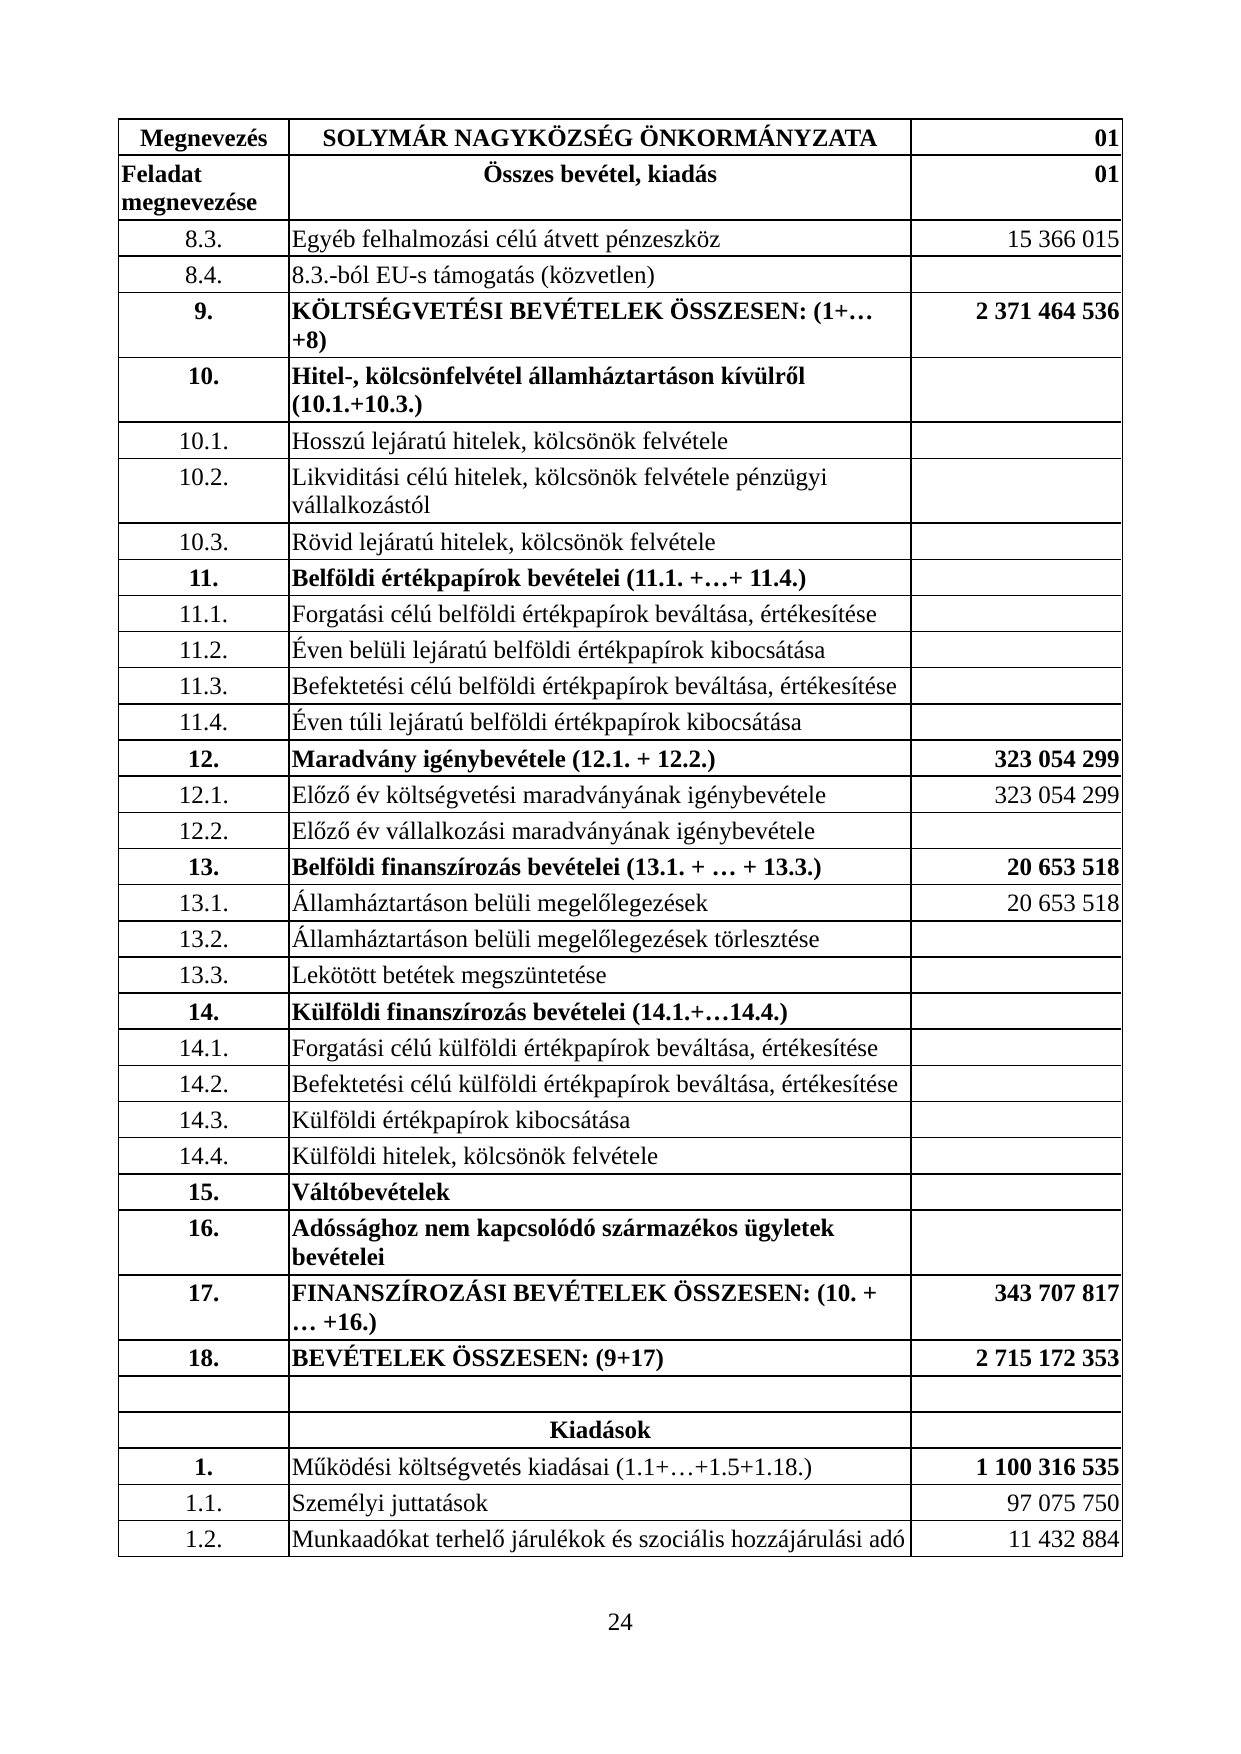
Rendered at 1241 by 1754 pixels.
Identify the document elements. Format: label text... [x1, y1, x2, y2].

table_cell [912, 1209, 1122, 1274]
table_cell 20 653 518 [912, 884, 1122, 920]
table_cell 13.3. [119, 958, 288, 992]
table_cell Forgatási célú külföldi értékpapírok beváltása, értékesítése [290, 1030, 910, 1064]
table_cell KÖLTSÉGVETÉSI BEVÉTELEK ÖSSZESEN: (1+…+8) [290, 293, 910, 356]
table_cell [912, 1411, 1122, 1447]
table_cell Lekötött betétek megszüntetése [290, 958, 910, 992]
table_cell 17. [119, 1276, 288, 1339]
table_cell Éven túli lejáratú belföldi értékpapírok kibocsátása [290, 705, 910, 739]
table_cell Külföldi hitelek, kölcsönök felvétele [290, 1138, 910, 1173]
table_cell [912, 1028, 1122, 1064]
table_cell [912, 920, 1122, 956]
table_cell 12. [119, 741, 288, 775]
table_cell 10.2. [119, 459, 288, 522]
table_cell 13. [119, 849, 288, 884]
table_cell 2 715 172 353 [912, 1339, 1122, 1375]
table_cell Összes bevétel, kiadás [290, 156, 910, 219]
table_cell [912, 356, 1122, 421]
table_cell 343 707 817 [912, 1274, 1122, 1339]
table_cell [912, 956, 1122, 992]
table_cell 323 054 299 [912, 739, 1122, 775]
table_cell 18. [119, 1341, 288, 1375]
table_cell [912, 458, 1122, 522]
table_cell [912, 1375, 1122, 1411]
table_cell Forgatási célú belföldi értékpapírok beváltása, értékesítése [290, 596, 910, 631]
table_cell 13.2. [119, 922, 288, 956]
table_cell 10.3. [119, 524, 288, 558]
table_cell 14. [119, 994, 288, 1028]
table_cell 10. [119, 358, 288, 421]
table_cell Feladat megnevezése [119, 156, 288, 219]
table_cell [912, 631, 1122, 667]
table_cell 15 366 015 [912, 219, 1122, 255]
table_cell 323 054 299 [912, 775, 1122, 811]
table_cell Államháztartáson belüli megelőlegezések törlesztése [290, 922, 910, 956]
table_cell 11. [119, 560, 288, 594]
table_cell 11.3. [119, 668, 288, 703]
table_cell Belföldi finanszírozás bevételei (13.1. + … + 13.3.) [290, 849, 910, 884]
table_cell [912, 1173, 1122, 1209]
table_cell 20 653 518 [912, 848, 1122, 884]
table_cell 14.2. [119, 1066, 288, 1101]
table_cell [912, 1065, 1122, 1101]
table_cell [119, 1413, 288, 1447]
table_cell FINANSZÍROZÁSI BEVÉTELEK ÖSSZESEN: (10. + … +16.) [290, 1276, 910, 1339]
table_cell Likviditási célú hitelek, kölcsönök felvétele pénzügyi vállalkozástól [290, 459, 910, 522]
table_cell Személyi juttatások [290, 1485, 910, 1519]
table_cell [912, 1137, 1122, 1173]
table_cell 15. [119, 1175, 288, 1209]
table_cell Kiadások [290, 1413, 910, 1447]
table_cell 97 075 750 [912, 1484, 1122, 1519]
table_cell Külföldi finanszírozás bevételei (14.1.+…14.4.) [290, 994, 910, 1028]
table_cell Maradvány igénybevétele (12.1. + 12.2.) [290, 741, 910, 775]
table_cell [912, 703, 1122, 739]
table_cell 11.1. [119, 596, 288, 631]
table_header SOLYMÁR NAGYKÖZSÉG ÖNKORMÁNYZATA [290, 120, 910, 154]
table_cell 1. [119, 1449, 288, 1483]
table_cell Egyéb felhalmozási célú átvett pénzeszköz [290, 221, 910, 255]
table_cell 14.1. [119, 1030, 288, 1064]
table_cell 14.3. [119, 1102, 288, 1137]
table_cell Külföldi értékpapírok kibocsátása [290, 1102, 910, 1137]
table_cell Előző év költségvetési maradványának igénybevétele [290, 777, 910, 811]
table_cell Államháztartáson belüli megelőlegezések [290, 885, 910, 920]
table_cell 01 [912, 154, 1122, 219]
table_cell 1.1. [119, 1485, 288, 1519]
table_cell Hitel-, kölcsönfelvétel államháztartáson kívülről (10.1.+10.3.) [290, 358, 910, 421]
table_cell [912, 421, 1122, 457]
table_cell Befektetési célú külföldi értékpapírok beváltása, értékesítése [290, 1066, 910, 1101]
table_cell [912, 559, 1122, 594]
table_cell [290, 1377, 910, 1411]
table_cell 12.2. [119, 813, 288, 848]
table_cell Éven belüli lejáratú belföldi értékpapírok kibocsátása [290, 632, 910, 667]
table_cell 1.2. [119, 1521, 288, 1556]
table_cell [912, 255, 1122, 291]
table_cell 13.1. [119, 885, 288, 920]
table_cell 14.4. [119, 1138, 288, 1173]
table_cell [912, 667, 1122, 703]
table_cell BEVÉTELEK ÖSSZESEN: (9+17) [290, 1341, 910, 1375]
table_cell Belföldi értékpapírok bevételei (11.1. +…+ 11.4.) [290, 560, 910, 594]
table_cell 1 100 316 535 [912, 1447, 1122, 1483]
table_cell [912, 992, 1122, 1028]
table_cell 2 371 464 536 [912, 291, 1122, 356]
table_cell 9. [119, 293, 288, 356]
table_cell 11 432 884 [912, 1520, 1122, 1556]
table_cell [912, 811, 1122, 848]
table_cell 16. [119, 1211, 288, 1274]
table_cell Rövid lejáratú hitelek, kölcsönök felvétele [290, 524, 910, 558]
table_cell Adóssághoz nem kapcsolódó származékos ügyletek bevételei [290, 1211, 910, 1274]
table_cell 11.2. [119, 632, 288, 667]
table_cell 8.3.-ból EU-s támogatás (közvetlen) [290, 257, 910, 291]
table_cell [119, 1377, 288, 1411]
table_cell [912, 595, 1122, 631]
table_cell Működési költségvetés kiadásai (1.1+…+1.5+1.18.) [290, 1449, 910, 1483]
table_cell 10.1. [119, 423, 288, 457]
table_cell 8.4. [119, 257, 288, 291]
table_cell Hosszú lejáratú hitelek, kölcsönök felvétele [290, 423, 910, 457]
table_cell [912, 1101, 1122, 1137]
table_cell Előző év vállalkozási maradványának igénybevétele [290, 813, 910, 848]
table_cell Váltóbevételek [290, 1175, 910, 1209]
table_cell Munkaadókat terhelő járulékok és szociális hozzájárulási adó [290, 1521, 910, 1556]
table_header Megnevezés [119, 120, 288, 154]
table_cell Befektetési célú belföldi értékpapírok beváltása, értékesítése [290, 668, 910, 703]
table_cell 12.1. [119, 777, 288, 811]
table_cell 11.4. [119, 705, 288, 739]
table_cell [912, 522, 1122, 558]
table_header 01 [912, 120, 1122, 154]
table_cell 8.3. [119, 221, 288, 255]
